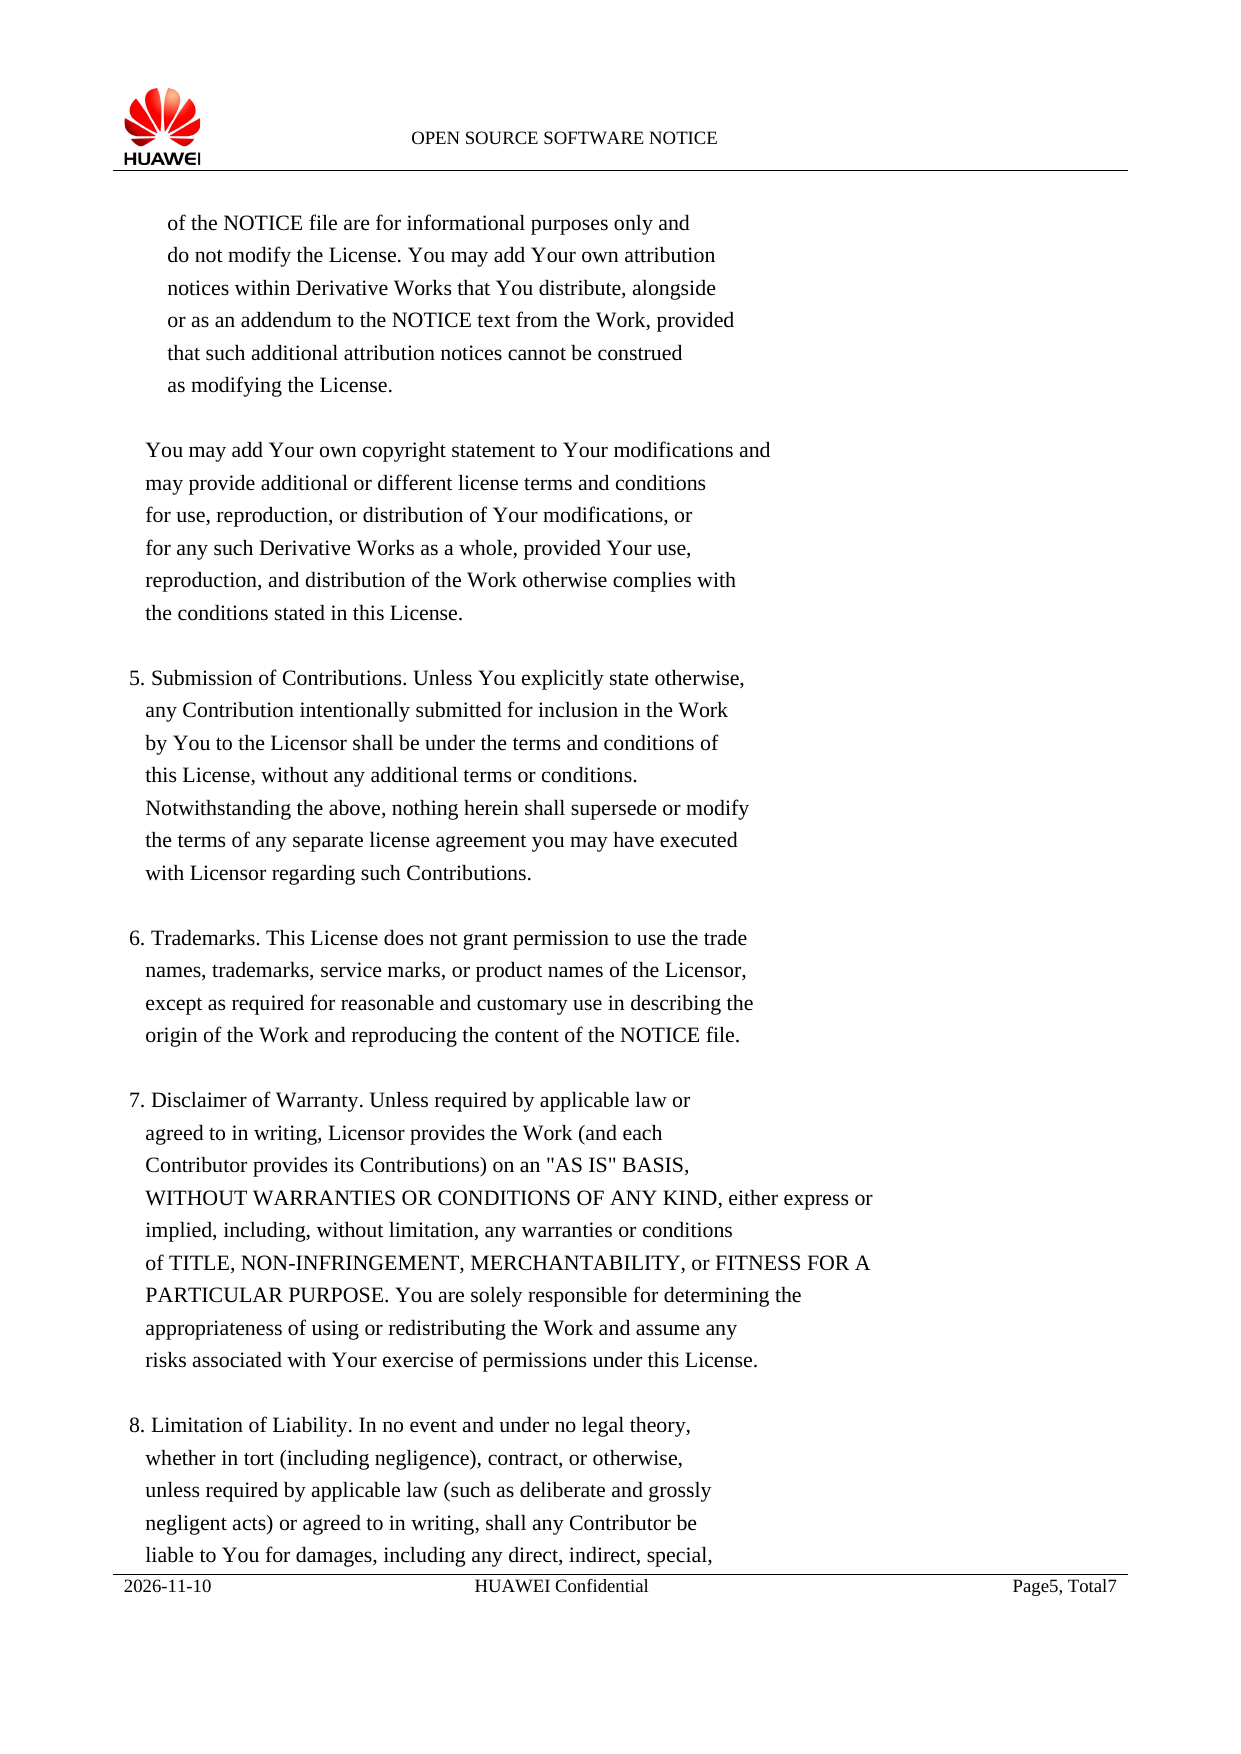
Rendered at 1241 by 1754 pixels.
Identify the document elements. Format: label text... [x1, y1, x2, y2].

picture [124, 88, 201, 165]
